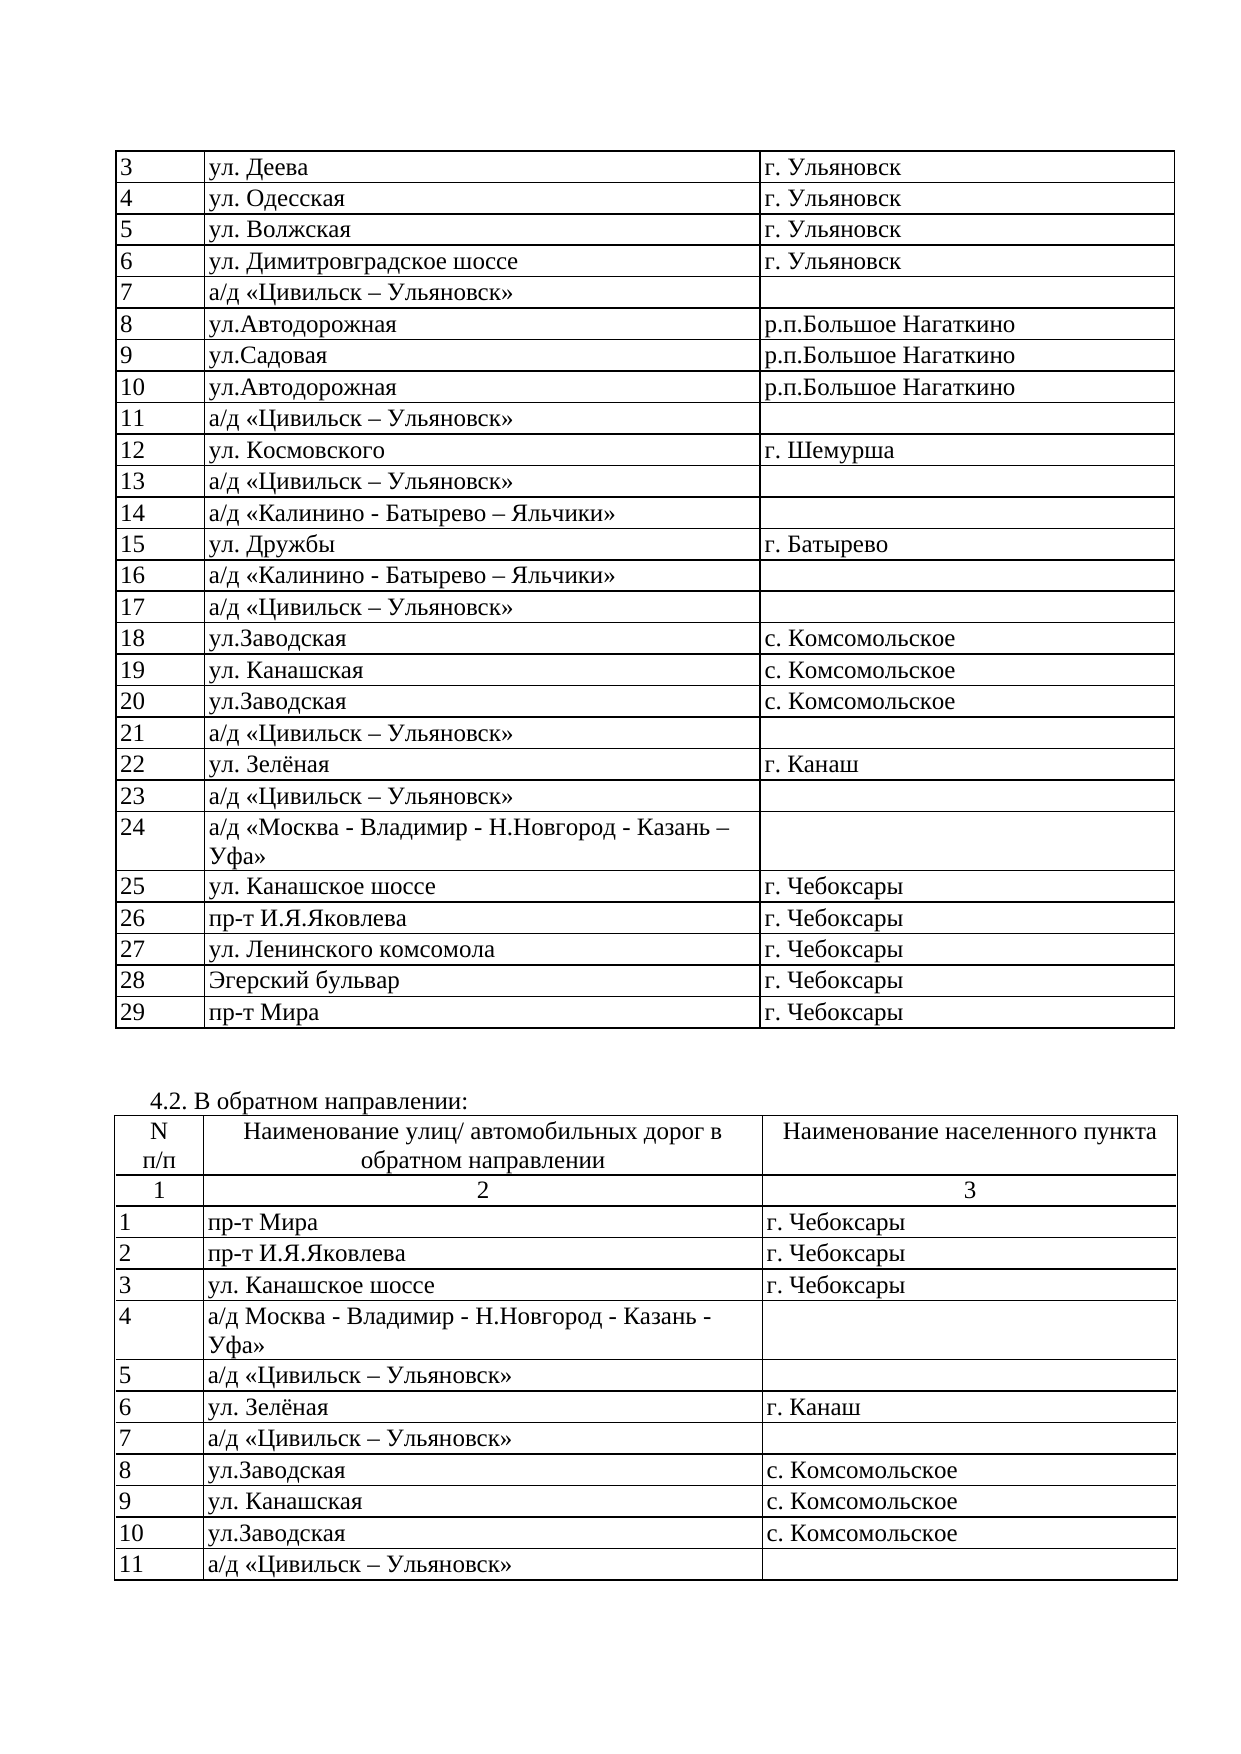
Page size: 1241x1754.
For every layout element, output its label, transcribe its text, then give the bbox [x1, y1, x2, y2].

table_cell [761, 718, 1174, 748]
table_cell 3 [115, 1269, 203, 1300]
table_cell ул. Димитровградское шоссе [205, 246, 759, 276]
table_cell 11 [117, 403, 204, 433]
table_cell г. Чебоксары [763, 1268, 1177, 1300]
table_cell 16 [117, 561, 204, 590]
table_cell ул. Канашское шоссе [205, 871, 759, 901]
table_cell ул.Заводская [204, 1518, 762, 1547]
table_cell а/д «Цивильск – Ульяновск» [204, 1423, 762, 1453]
table_cell [763, 1548, 1177, 1579]
table_cell 22 [117, 749, 204, 779]
table_cell г. Канаш [763, 1390, 1177, 1422]
table_cell ул. Зелёная [204, 1392, 762, 1422]
table_cell 9 [117, 340, 204, 370]
table_cell а/д «Калинино - Батырево – Яльчики» [205, 561, 759, 590]
table_cell [761, 781, 1174, 811]
table_cell 25 [117, 871, 204, 901]
table_cell г. Чебоксары [763, 1205, 1177, 1237]
table_cell [761, 561, 1174, 590]
text 4.2. В обратном направлении: [150, 1086, 1090, 1115]
table_cell с. Комсомольское [761, 686, 1174, 716]
table_cell с. Комсомольское [761, 623, 1174, 653]
table_cell 12 [117, 435, 204, 464]
table_cell г. Чебоксары [761, 871, 1174, 901]
table_cell 1 [115, 1206, 203, 1237]
table_cell 7 [115, 1423, 203, 1453]
table_cell пр-т И.Я.Яковлева [205, 903, 759, 933]
table_cell пр-т Мира [205, 997, 759, 1027]
table_cell а/д «Цивильск – Ульяновск» [205, 592, 759, 622]
table_cell а/д «Цивильск – Ульяновск» [205, 718, 759, 748]
table_cell ул. Зелёная [205, 749, 759, 779]
table_cell [763, 1422, 1177, 1453]
table_header Наименование населенного пункта [763, 1116, 1177, 1174]
table_cell 8 [115, 1454, 203, 1484]
table_cell г. Чебоксары [761, 934, 1174, 964]
table_cell [761, 812, 1174, 870]
table_cell пр-т Мира [204, 1207, 762, 1237]
table_cell 11 [115, 1549, 203, 1579]
table_cell 5 [115, 1360, 203, 1390]
table_cell ул. Канашская [204, 1486, 762, 1516]
table_cell г. Ульяновск [761, 183, 1174, 213]
table_cell пр-т И.Я.Яковлева [204, 1238, 762, 1268]
table_cell г. Ульяновск [761, 246, 1174, 276]
table_cell ул. Канашская [205, 655, 759, 685]
table_cell 8 [117, 309, 204, 339]
table_cell г. Канаш [761, 749, 1174, 779]
table_cell ул. Дружбы [205, 529, 759, 559]
table_cell Эгерский бульвар [205, 966, 759, 996]
table_cell [763, 1359, 1177, 1390]
table_cell 3 [117, 152, 204, 181]
table_cell г. Чебоксары [761, 966, 1174, 996]
table_header Наименование улиц/ автомобильных дорог в обратном направлении [204, 1116, 762, 1174]
table_cell ул. Деева [205, 152, 759, 181]
table_cell а/д «Цивильск – Ульяновск» [205, 403, 759, 433]
table_cell [761, 466, 1174, 496]
table_cell г. Ульяновск [761, 215, 1174, 244]
table_cell 28 [117, 966, 204, 996]
table_cell 23 [117, 781, 204, 811]
table_cell р.п.Большое Нагаткино [761, 340, 1174, 370]
table_cell 3 [763, 1174, 1177, 1205]
table_cell [763, 1300, 1177, 1359]
table_cell ул. Одесская [205, 183, 759, 213]
table_cell 2 [115, 1238, 203, 1268]
table_cell 4 [115, 1301, 203, 1359]
table_cell [761, 403, 1174, 433]
table_cell 18 [117, 623, 204, 653]
table_cell 13 [117, 466, 204, 496]
table_cell 4 [117, 183, 204, 213]
table_cell ул.Заводская [204, 1455, 762, 1484]
table_cell а/д «Цивильск – Ульяновск» [204, 1360, 762, 1390]
table_cell 21 [117, 718, 204, 748]
table_cell р.п.Большое Нагаткино [761, 309, 1174, 339]
table_cell а/д «Цивильск – Ульяновск» [205, 781, 759, 811]
table_cell с. Комсомольское [763, 1453, 1177, 1484]
table_cell ул. Ленинского комсомола [205, 934, 759, 964]
table_cell а/д «Цивильск – Ульяновск» [205, 466, 759, 496]
table_cell г. Батырево [761, 529, 1174, 559]
table_cell 10 [117, 372, 204, 402]
table_cell г. Чебоксары [761, 903, 1174, 933]
table_cell 9 [115, 1486, 203, 1516]
table_cell г. Шемурша [761, 435, 1174, 464]
table_cell 6 [115, 1391, 203, 1422]
table_cell ул.Садовая [205, 340, 759, 370]
table_cell 15 [117, 529, 204, 559]
table_cell [761, 277, 1174, 307]
table_cell 7 [117, 277, 204, 307]
table_cell 19 [117, 655, 204, 685]
table_cell 24 [117, 812, 204, 870]
table_cell ул. Космовского [205, 435, 759, 464]
table_cell 14 [117, 498, 204, 527]
table_cell с. Комсомольское [761, 655, 1174, 685]
table_cell с. Комсомольское [763, 1485, 1177, 1516]
table_cell р.п.Большое Нагаткино [761, 372, 1174, 402]
table_cell 10 [115, 1517, 203, 1547]
table_cell ул.Автодорожная [205, 309, 759, 339]
table_cell ул. Канашское шоссе [204, 1270, 762, 1300]
table_cell 29 [117, 997, 204, 1027]
table_cell ул.Автодорожная [205, 372, 759, 402]
table_cell [761, 498, 1174, 527]
table_cell 2 [204, 1176, 762, 1205]
table_cell 27 [117, 934, 204, 964]
table_cell а/д «Цивильск – Ульяновск» [204, 1549, 762, 1579]
table_cell с. Комсомольское [763, 1516, 1177, 1547]
table_cell г. Чебоксары [761, 997, 1174, 1027]
table_cell ул.Заводская [205, 623, 759, 653]
table_cell а/д «Цивильск – Ульяновск» [205, 277, 759, 307]
table_cell а/д Москва - Владимир - Н.Новгород - Казань - Уфа» [204, 1301, 762, 1359]
table_cell а/д «Калинино - Батырево – Яльчики» [205, 498, 759, 527]
table_cell [761, 592, 1174, 622]
table_cell 5 [117, 215, 204, 244]
table_cell 6 [117, 246, 204, 276]
table_cell г. Чебоксары [763, 1237, 1177, 1268]
table_cell а/д «Москва - Владимир - Н.Новгород - Казань – Уфа» [205, 812, 759, 870]
table_cell ул.Заводская [205, 686, 759, 716]
table_cell 26 [117, 903, 204, 933]
table_header N п/п [115, 1116, 203, 1174]
table_cell 20 [117, 686, 204, 716]
table_cell ул. Волжская [205, 215, 759, 244]
table_cell 17 [117, 592, 204, 622]
table_cell г. Ульяновск [761, 152, 1174, 181]
table_cell 1 [115, 1175, 203, 1205]
